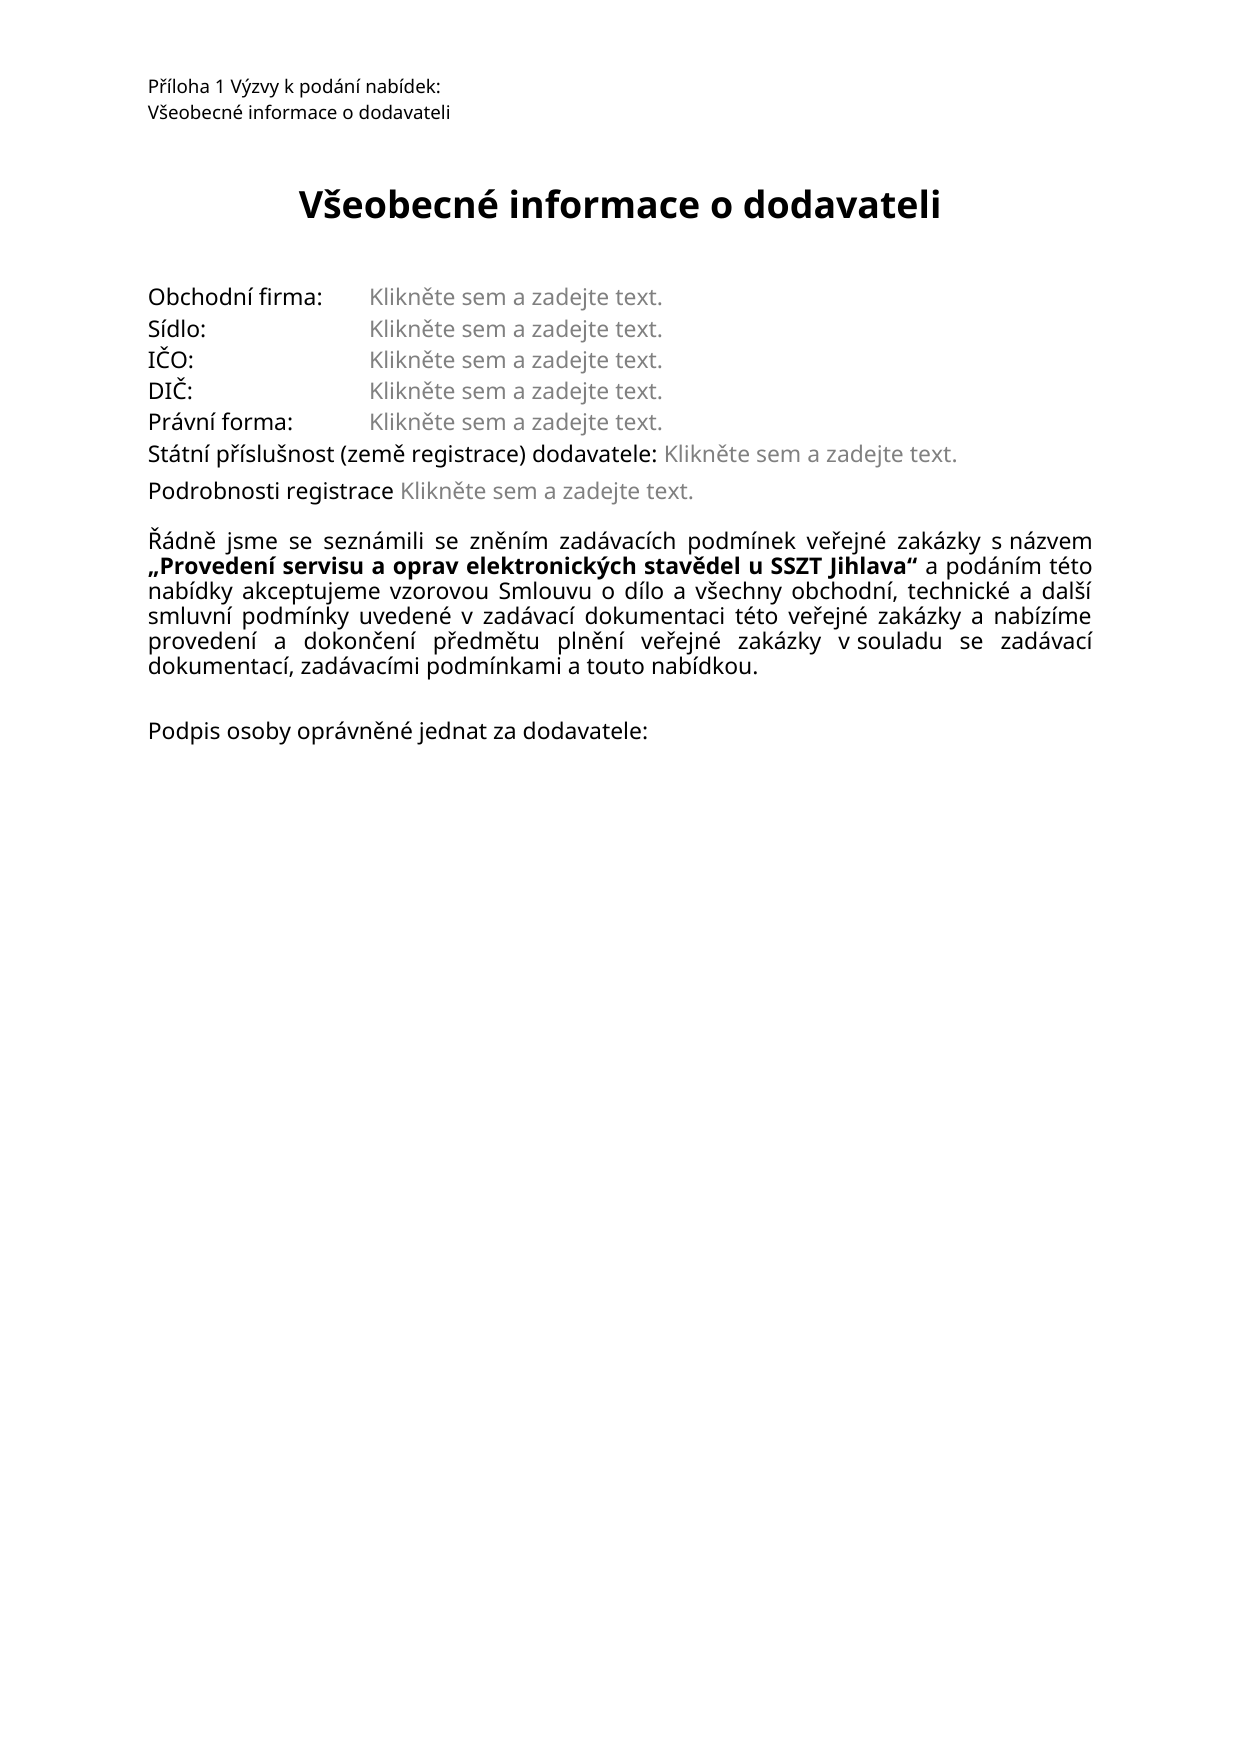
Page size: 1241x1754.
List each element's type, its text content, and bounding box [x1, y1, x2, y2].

text Řádně jsme se seznámili se zněním zadávacích podmínek veřejné zakázky s názvem „Provedení servisu a oprav elektronických stavědel u SSZT Jihlava“ a podáním této nabídky akceptujeme vzorovou Smlouvu o dílo a všechny obchodní, technické a další smluvní podmínky uvedené v zadávací dokumentaci této veřejné zakázky a nabízíme provedení a dokončení předmětu plnění veřejné zakázky v souladu se zadávací dokumentací, zadávacími podmínkami a touto nabídkou. [148, 529, 1093, 679]
title Všeobecné informace o dodavateli [148, 178, 1093, 229]
text Obchodní firma: [148, 286, 1093, 311]
text Právní forma: [148, 411, 1093, 436]
text DIČ: [148, 379, 1093, 404]
text Podpis osoby oprávněné jednat za dodavatele: [148, 714, 1093, 746]
text Podrobnosti registrace [148, 479, 1093, 504]
text Státní příslušnost (země registrace) dodavatele: [148, 442, 1093, 467]
text Sídlo: [148, 317, 1093, 342]
text IČO: [148, 348, 1093, 373]
